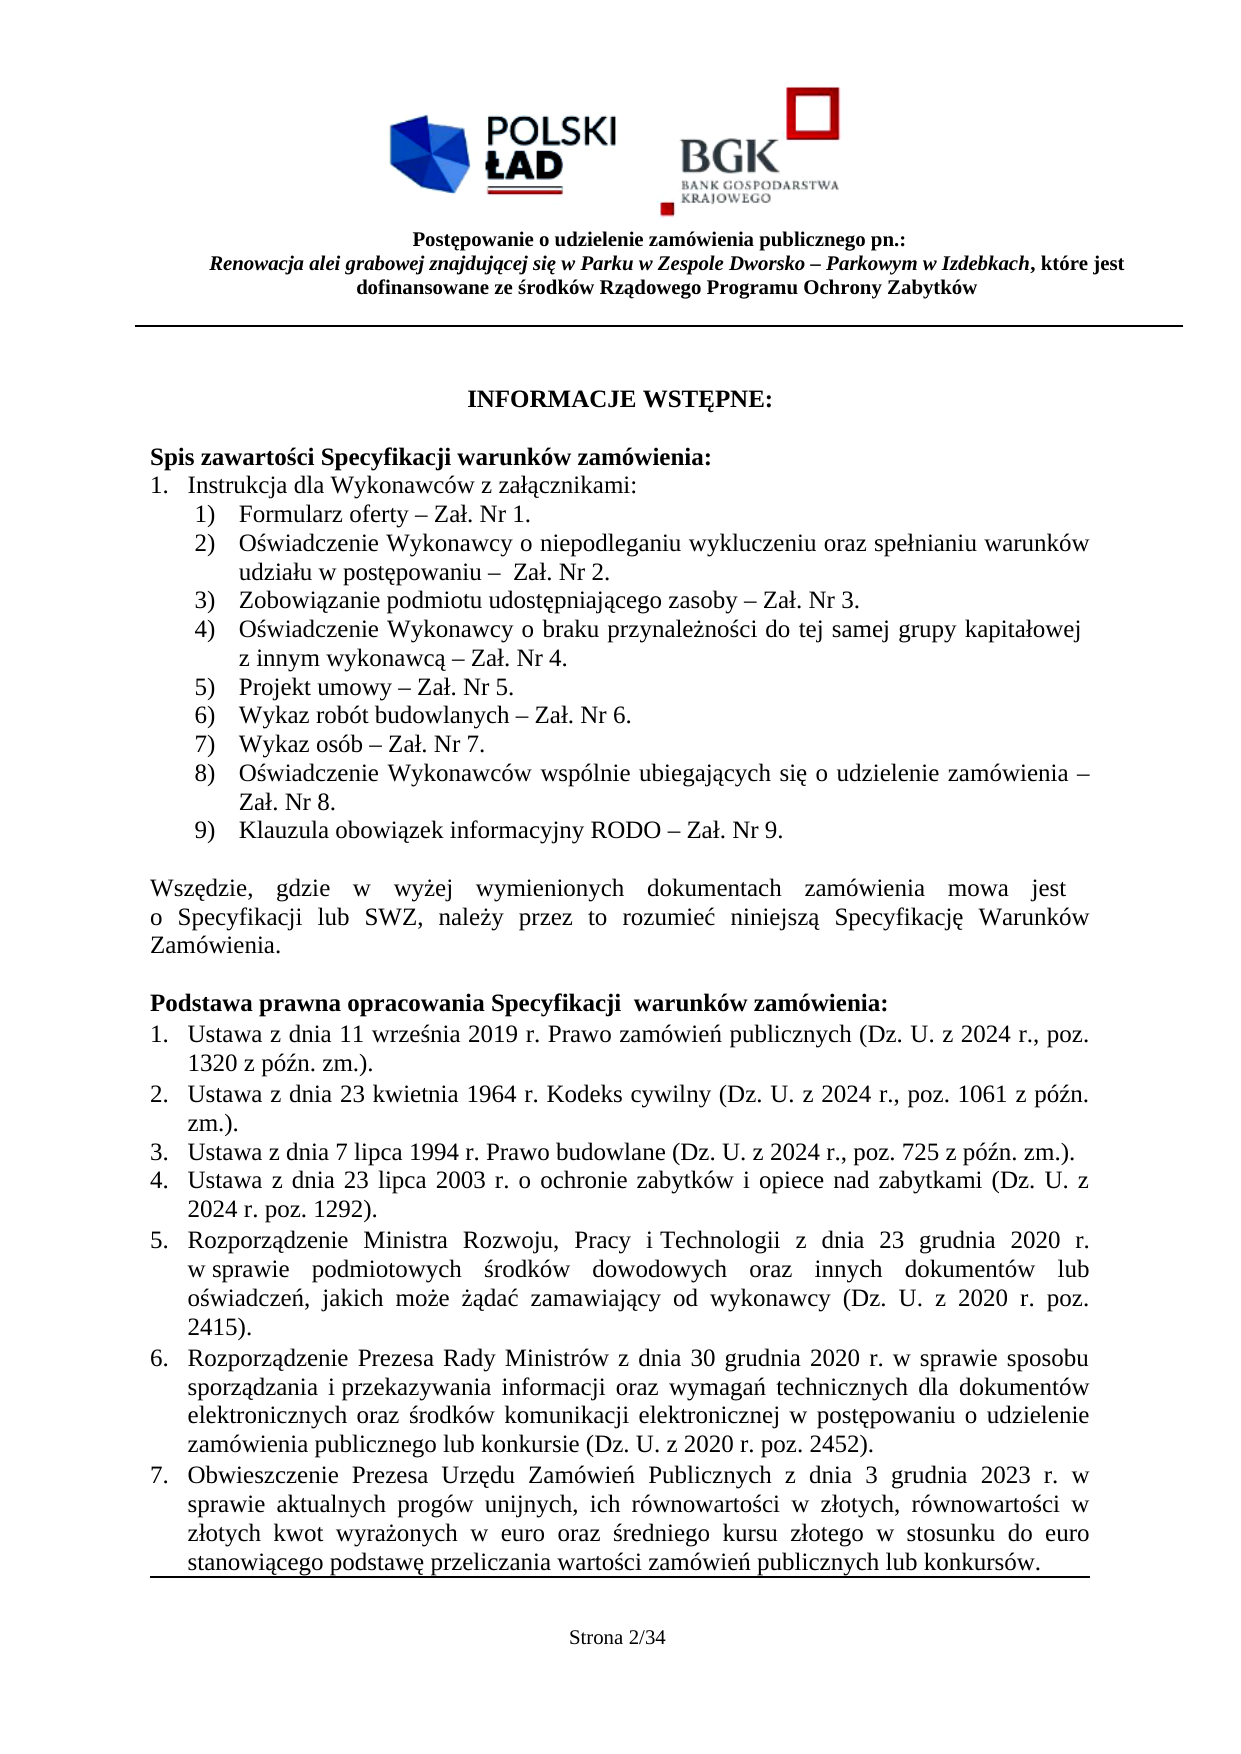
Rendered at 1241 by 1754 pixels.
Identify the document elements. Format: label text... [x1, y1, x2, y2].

list Ustawa z dnia 7 lipca 1994 r. Prawo budowlane (Dz. U. z 2024 r., poz. 725 z późn. zm.). [150, 1137, 1090, 1165]
list Ustawa z dnia 23 lipca 2003 r. o ochronie zabytków i opiece nad zabytkami (Dz. U. z 2024 r. poz. 1292). [150, 1165, 1090, 1223]
list Obwieszczenie Prezesa Urzędu Zamówień Publicznych z dnia 3 grudnia 2023 r. w sprawie aktualnych progów unijnych, ich równowartości w złotych, równowartości w złotych kwot wyrażonych w euro oraz średniego kursu złotego w stosunku do euro stanowiącego podstawę przeliczania wartości zamówień publicznych lub konkursów. [150, 1460, 1090, 1575]
list Wykaz osób – Zał. Nr 7. [194, 729, 1090, 758]
list Projekt umowy – Zał. Nr 5. [194, 672, 1090, 700]
text INFORMACJE WSTĘPNE: [150, 384, 1090, 413]
list Oświadczenie Wykonawcy o braku przynależności do tej samej grupy kapitałowej z innym wykonawcą – Zał. Nr 4. [194, 614, 1090, 672]
list Oświadczenie Wykonawcy o niepodleganiu wykluczeniu oraz spełnianiu warunków udziału w postępowaniu – Zał. Nr 2. [194, 528, 1090, 585]
list Ustawa z dnia 11 września 2019 r. Prawo zamówień publicznych (Dz. U. z 2024 r., poz. 1320 z późn. zm.). [150, 1019, 1090, 1077]
list Wykaz robót budowlanych – Zał. Nr 6. [194, 700, 1090, 729]
list Rozporządzenie Ministra Rozwoju, Pracy i Technologii z dnia 23 grudnia 2020 r. w sprawie podmiotowych środków dowodowych oraz innych dokumentów lub oświadczeń, jakich może żądać zamawiający od wykonawcy (Dz. U. z 2020 r. poz. 2415). [150, 1225, 1090, 1340]
list Formularz oferty – Zał. Nr 1. [194, 499, 1090, 528]
list Zobowiązanie podmiotu udostępniającego zasoby – Zał. Nr 3. [194, 585, 1090, 614]
list Rozporządzenie Prezesa Rady Ministrów z dnia 30 grudnia 2020 r. w sprawie sposobu sporządzania i przekazywania informacji oraz wymagań technicznych dla dokumentów elektronicznych oraz środków komunikacji elektronicznej w postępowaniu o udzielenie zamówienia publicznego lub konkursie (Dz. U. z 2020 r. poz. 2452). [150, 1343, 1090, 1458]
text Spis zawartości Specyfikacji warunków zamówienia: [150, 442, 1090, 470]
text Wszędzie, gdzie w wyżej wymienionych dokumentach zamówienia mowa jest o Specyfikacji lub SWZ, należy przez to rozumieć niniejszą Specyfikację Warunków Zamówienia. [150, 873, 1090, 959]
list Ustawa z dnia 23 kwietnia 1964 r. Kodeks cywilny (Dz. U. z 2024 r., poz. 1061 z późn. zm.). [150, 1079, 1090, 1137]
list Klauzula obowiązek informacyjny RODO – Zał. Nr 9. [194, 815, 1090, 844]
list Instrukcja dla Wykonawców z załącznikami: [150, 470, 1090, 499]
list Oświadczenie Wykonawców wspólnie ubiegających się o udzielenie zamówienia – Zał. Nr 8. [194, 758, 1090, 815]
text Podstawa prawna opracowania Specyfikacji warunków zamówienia: [150, 988, 1090, 1017]
